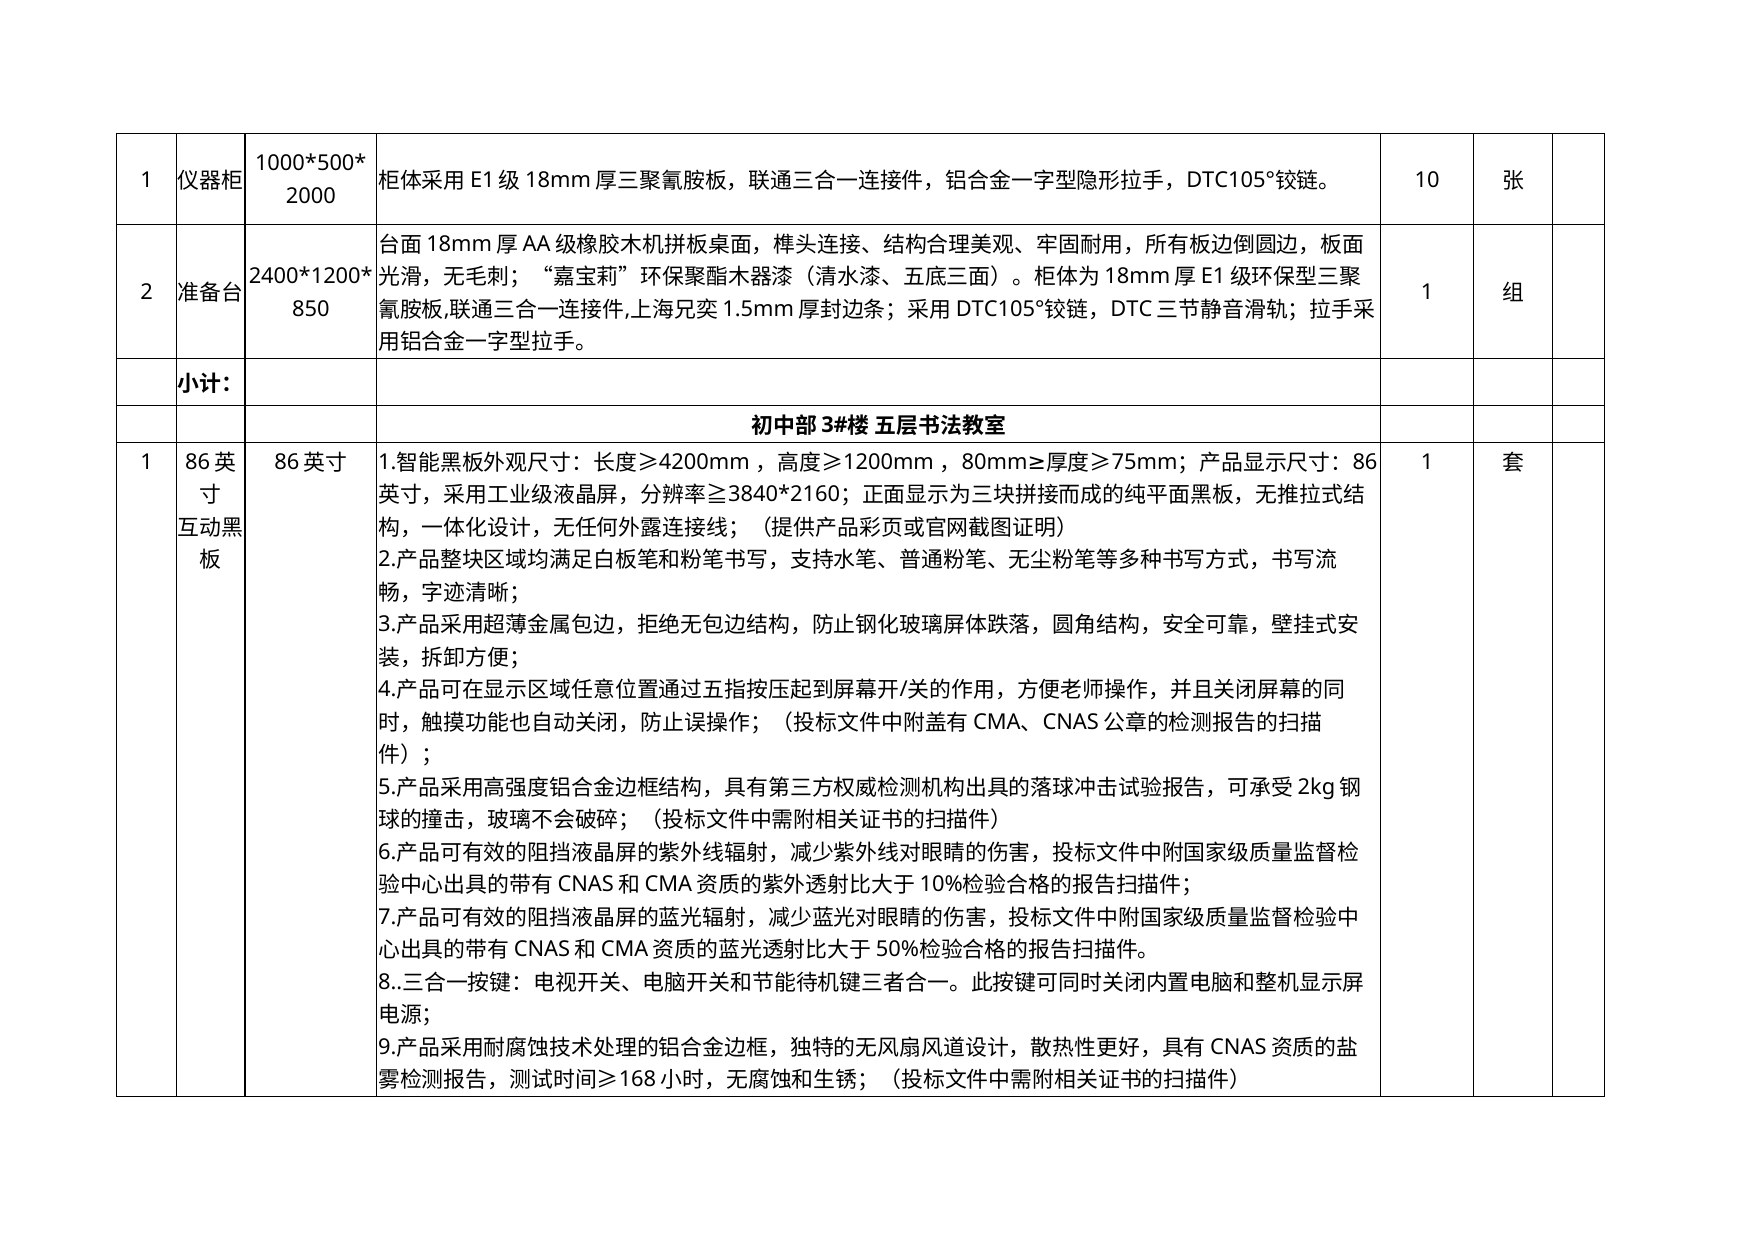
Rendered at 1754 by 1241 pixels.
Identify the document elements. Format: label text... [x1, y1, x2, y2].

table_cell 仪器柜 [177, 134, 244, 223]
table_cell 1 [117, 134, 176, 223]
table_cell [246, 406, 376, 442]
table_cell 1 [117, 443, 176, 1096]
table_cell 准备台 [177, 225, 244, 358]
table_cell 1000*500* 2000 [246, 134, 376, 223]
table_cell 组 [1474, 225, 1552, 358]
table_cell 86英寸 互动黑板 [177, 443, 244, 1096]
table_cell [246, 359, 376, 405]
table_cell 2 [117, 225, 176, 358]
table_cell 2400*1200*850 [246, 225, 376, 358]
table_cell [377, 443, 1380, 1096]
table_cell [1553, 225, 1604, 358]
table_cell [1474, 406, 1552, 442]
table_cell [377, 134, 1380, 223]
table_cell [1381, 359, 1473, 405]
table_cell [1474, 359, 1552, 405]
table_cell [1381, 406, 1473, 442]
table_cell [377, 359, 1380, 405]
table_cell 86英寸 [246, 443, 376, 1096]
table_cell [1553, 406, 1604, 442]
table_cell 初中部3#楼 五层书法教室 [377, 406, 1380, 442]
table_cell 小计： [177, 359, 244, 405]
table_cell 台面18mm厚AA级橡胶木机拼板桌面，榫头连接、结构合理美观、牢固耐用，所有板边倒圆边，板面光滑，无毛刺；“嘉宝莉”环保聚酯木器漆（清水漆、五底三面）。柜体为18mm厚E1级环保型三聚氰胺板,联通三合一连接件,上海兄奕1.5mm厚封边条；采用DTC105°铰链，DTC三节静音滑轨；拉手采用铝合金一字型拉手。 [377, 225, 1380, 358]
table_cell [1553, 443, 1604, 1096]
table_cell [1553, 134, 1604, 223]
table_cell 1 [1381, 443, 1473, 1096]
table_cell 张 [1474, 134, 1552, 223]
table_cell 1 [1381, 225, 1473, 358]
table_cell [177, 406, 244, 442]
table_cell 套 [1474, 443, 1552, 1096]
table_cell [117, 406, 176, 442]
table_cell 10 [1381, 134, 1473, 223]
table_cell [1553, 359, 1604, 405]
table_cell [117, 359, 176, 405]
